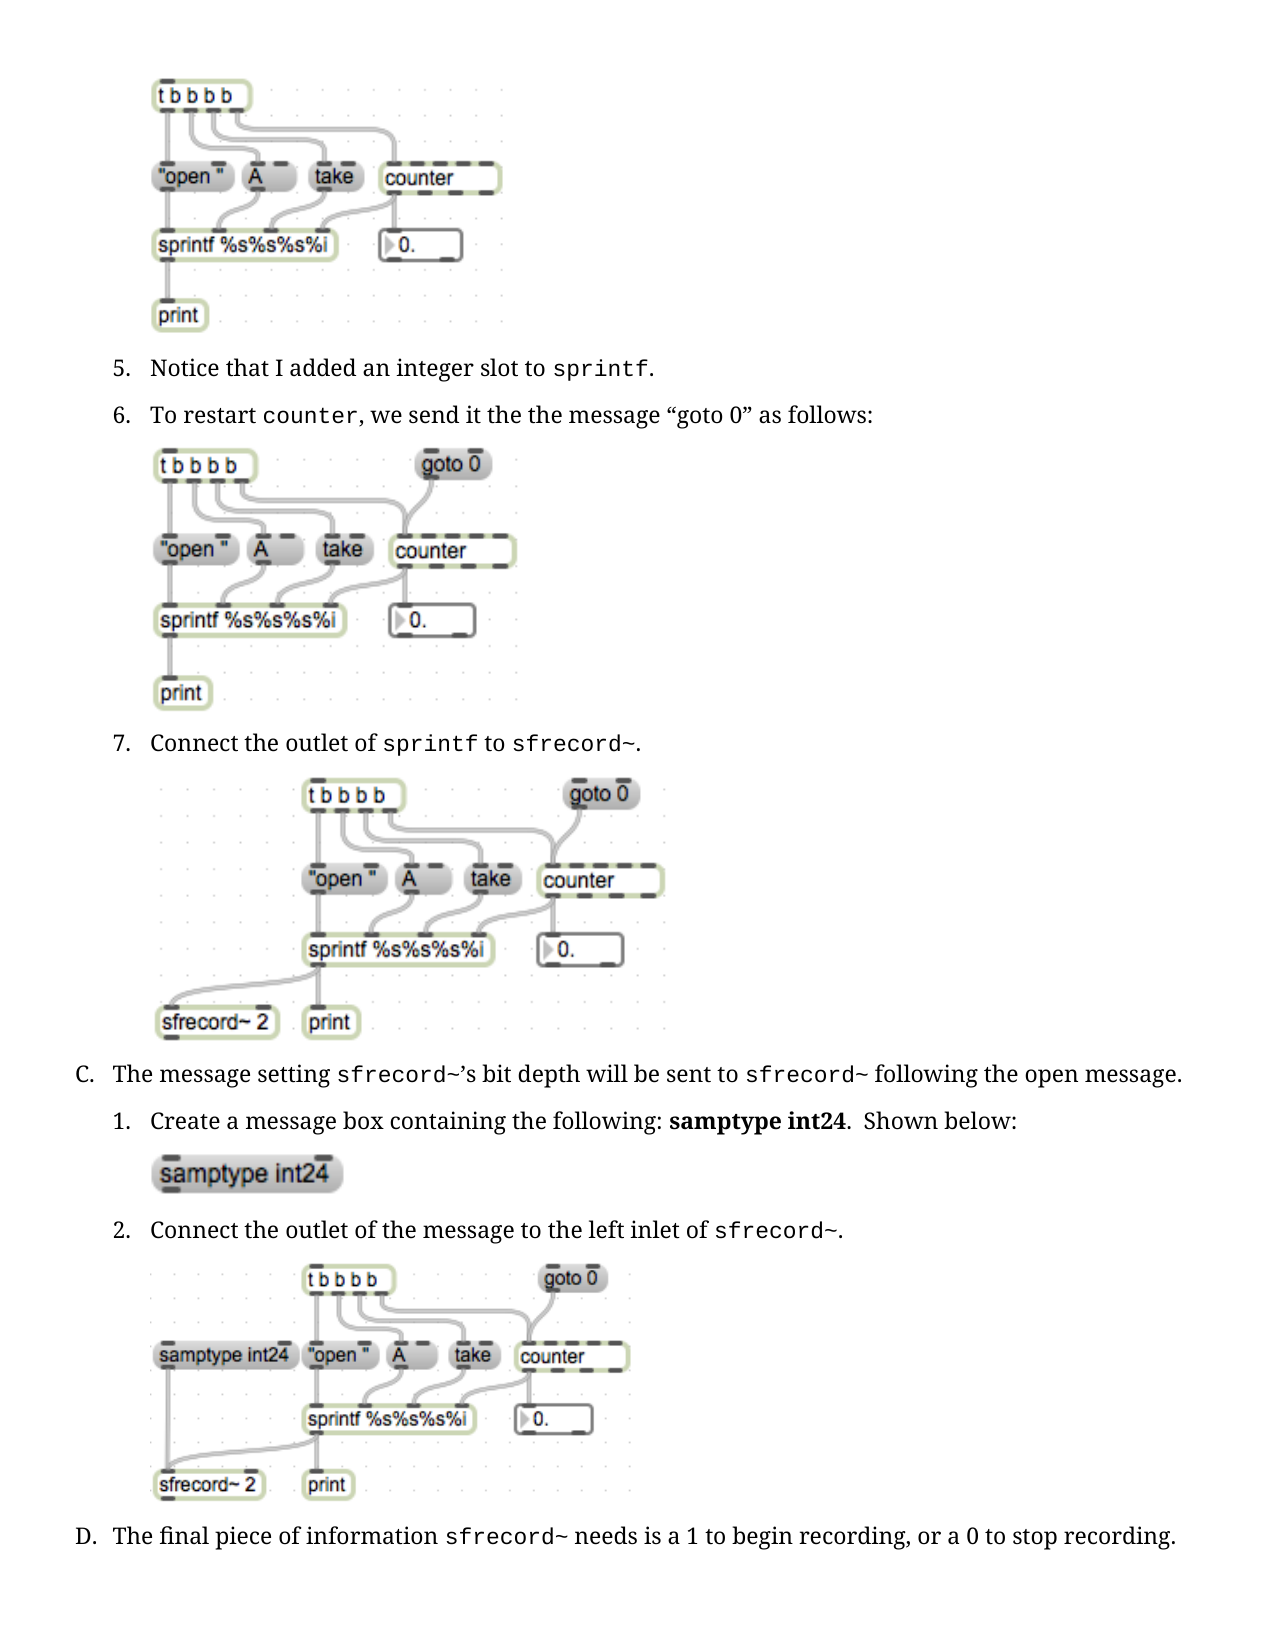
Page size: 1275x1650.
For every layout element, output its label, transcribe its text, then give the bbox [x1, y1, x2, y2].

list The final piece of information sfrecord~ needs is a 1 to begin recording, or a 0 to stop recording. [75, 1520, 1200, 1551]
picture [150, 445, 521, 713]
picture [150, 1261, 634, 1506]
picture [150, 1152, 346, 1200]
list Connect the outlet of sprintf to sfrecord~. [112, 727, 1200, 758]
list Create a message box containing the following: samptype int24. Shown below: [112, 1105, 1200, 1136]
picture [150, 773, 669, 1044]
list The message setting sfrecord~’s bit depth will be sent to sfrecord~ following the open message. [75, 1058, 1200, 1089]
picture [150, 75, 508, 338]
list Connect the outlet of the message to the left inlet of sfrecord~. [112, 1214, 1200, 1246]
list Notice that I added an integer slot to sprintf. [112, 352, 1200, 383]
list To restart counter, we send it the the message “goto 0” as follows: [112, 399, 1200, 430]
